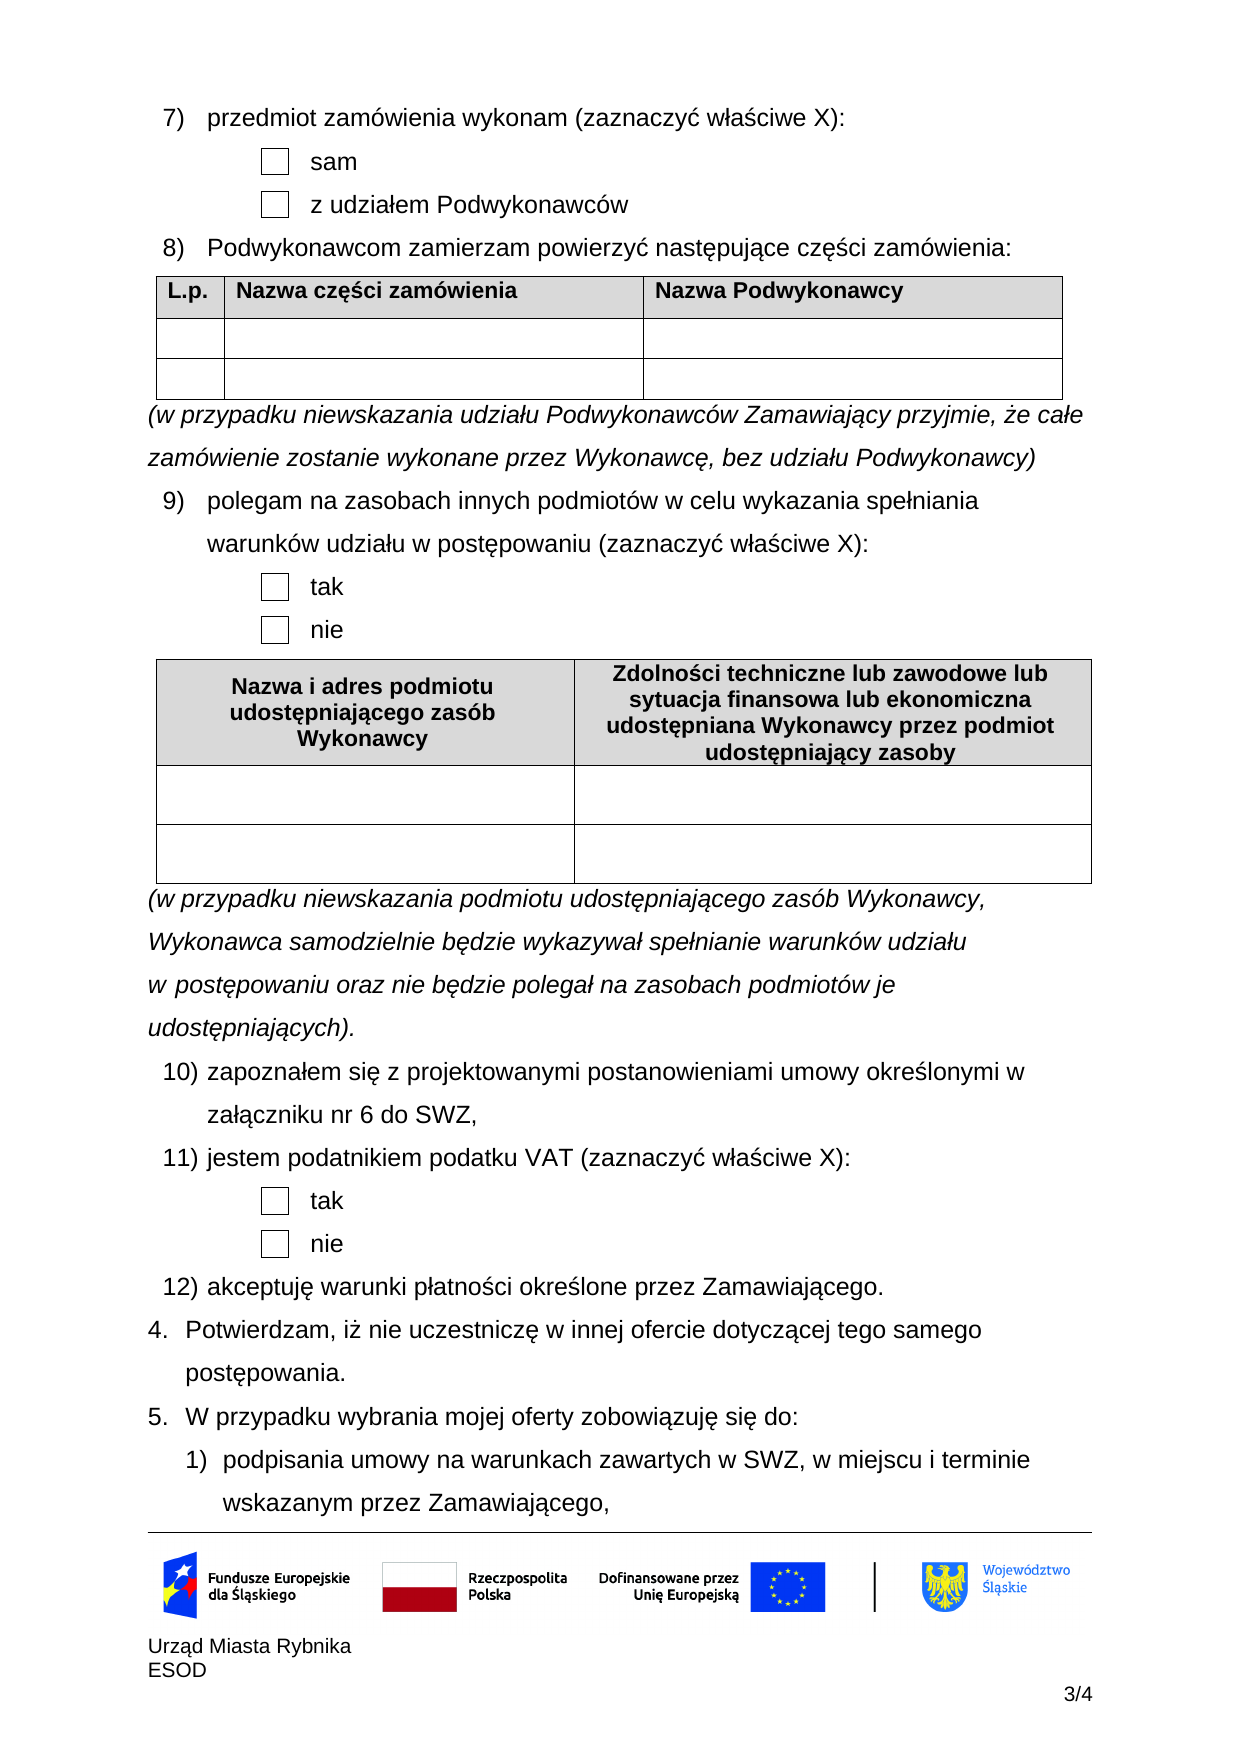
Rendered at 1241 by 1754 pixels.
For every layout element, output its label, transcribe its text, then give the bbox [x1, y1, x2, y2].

list Potwierdzam, iż nie uczestniczę w innej ofercie dotyczącej tego samego postępowania. [148, 1315, 1092, 1387]
list W przypadku wybrania mojej oferty zobowiązuję się do: [148, 1402, 1092, 1430]
table_cell [575, 766, 1091, 824]
table_cell [157, 319, 224, 358]
table_cell [157, 766, 574, 824]
table_cell [225, 319, 643, 358]
table_header Nazwa Podwykonawcy [644, 277, 1062, 318]
text tak [260, 1186, 1087, 1215]
text sam [260, 147, 1087, 175]
table_cell [644, 359, 1062, 399]
text z udziałem Podwykonawców [260, 190, 1087, 218]
list (w przypadku niewskazania udziału Podwykonawców Zamawiający przyjmie, że całe zamówienie zostanie wykonane przez Wykonawcę, bez udziału Podwykonawcy) [148, 400, 1092, 472]
list zapoznałem się z projektowanymi postanowieniami umowy określonymi w załączniku nr 6 do SWZ, [162, 1057, 1092, 1128]
table_cell [575, 825, 1091, 883]
table_header Nazwa i adres podmiotu udostępniającego zasób Wykonawcy [157, 660, 574, 765]
list akceptuję warunki płatności określone przez Zamawiającego. [162, 1272, 1092, 1301]
list polegam na zasobach innych podmiotów w celu wykazania spełniania warunków udziału w postępowaniu (zaznaczyć właściwe X): [162, 486, 1092, 558]
list przedmiot zamówienia wykonam (zaznaczyć właściwe X): [162, 103, 1092, 132]
table_header Nazwa części zamówienia [225, 277, 643, 318]
list podpisania umowy na warunkach zawartych w SWZ, w miejscu i terminie wskazanym przez Zamawiającego, [185, 1445, 1092, 1517]
table_cell [644, 319, 1062, 358]
table_cell [157, 825, 574, 883]
table_header Zdolności techniczne lub zawodowe lub sytuacja finansowa lub ekonomiczna udostępniana Wykonawcy przez podmiot udostępniający zasoby [575, 660, 1091, 765]
list jestem podatnikiem podatku VAT (zaznaczyć właściwe X): [162, 1143, 1092, 1172]
text nie [260, 1229, 1087, 1258]
table_header L.p. [157, 277, 224, 318]
table_cell [225, 359, 643, 399]
list Podwykonawcom zamierzam powierzyć następujące części zamówienia: [162, 233, 1092, 262]
table_cell [157, 359, 224, 399]
text nie [260, 615, 1087, 644]
picture [147, 1535, 1086, 1635]
text tak [260, 572, 1087, 601]
text (w przypadku niewskazania podmiotu udostępniającego zasób Wykonawcy, Wykonawca samodzielnie będzie wykazywał spełnianie warunków udziału w postępowaniu oraz nie będzie polegał na zasobach podmiotów je udostępniających). [148, 884, 1092, 1042]
